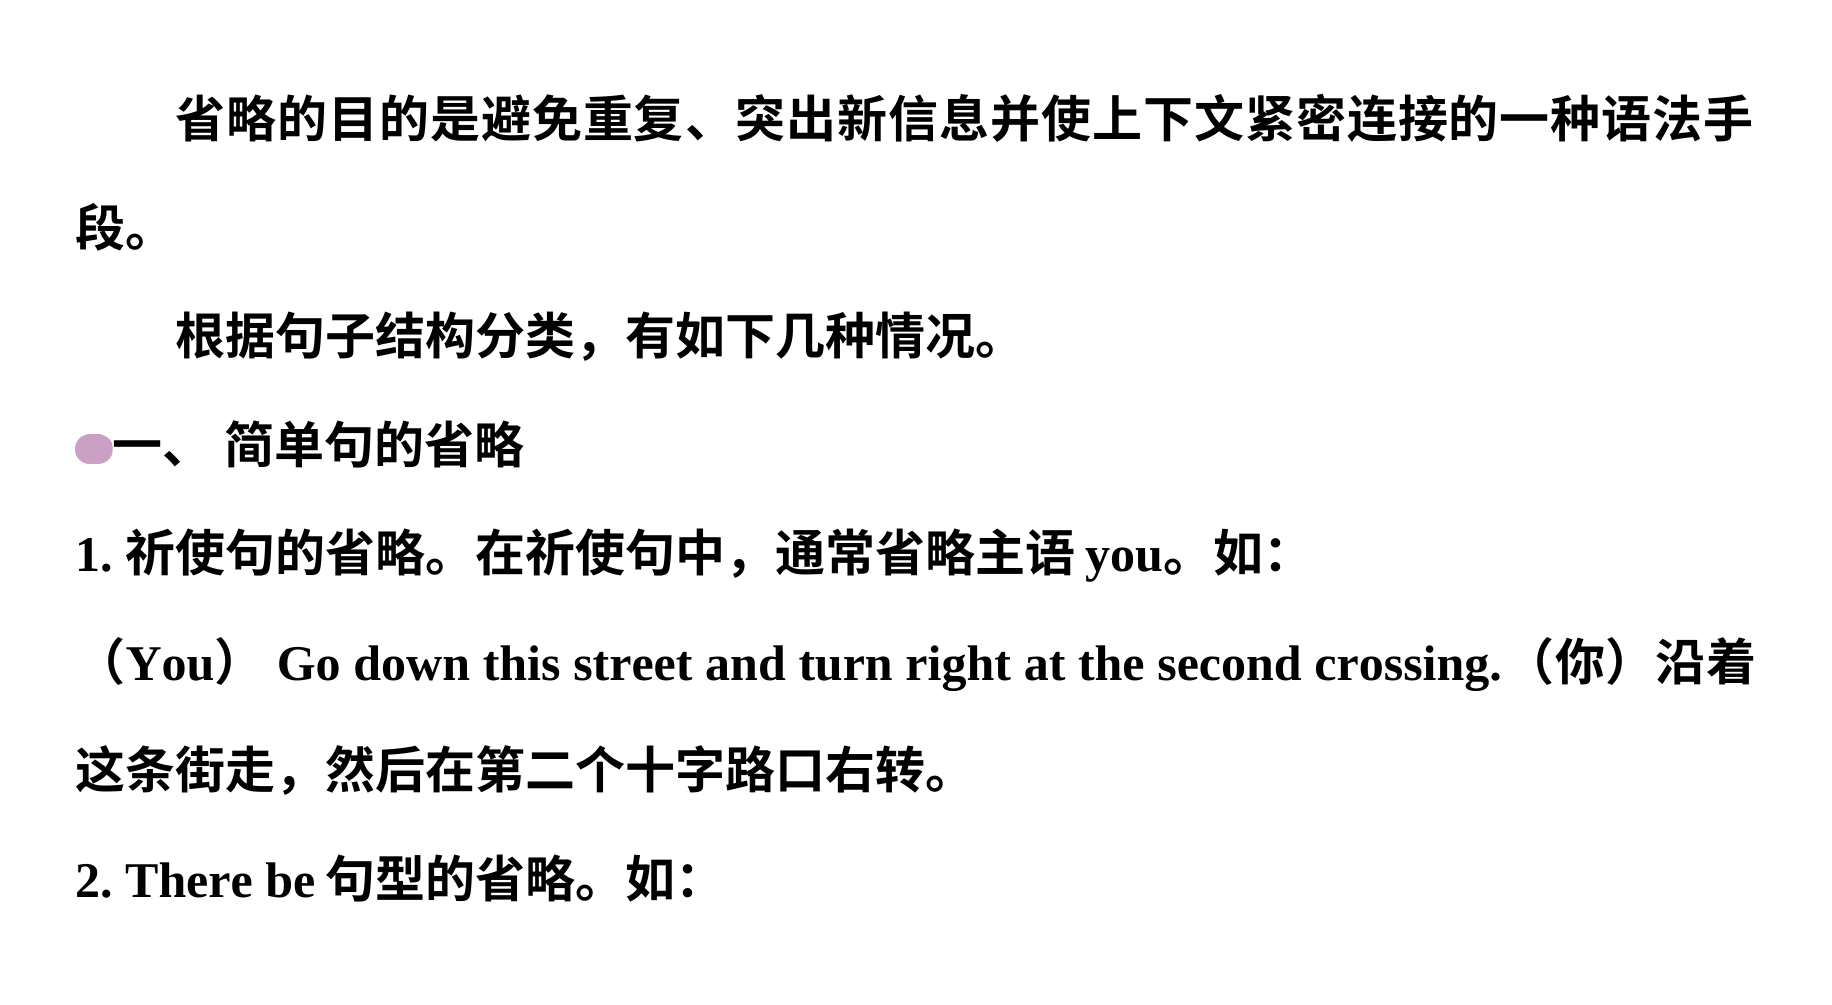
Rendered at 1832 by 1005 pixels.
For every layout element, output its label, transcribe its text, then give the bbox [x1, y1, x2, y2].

text （You） Go down this street and turn right at the second crossing.（你）沿着这条街走，然后在第二个十字路口右转。 [75, 622, 1756, 803]
text 省略的目的是避免重复、突出新信息并使上下文紧密连接的一种语法手段。 [75, 79, 1756, 261]
text 一、 简单句的省略 [75, 405, 1756, 478]
text 根据句子结构分类，有如下几种情况。 [75, 297, 1756, 369]
picture [75, 434, 113, 464]
text 1. 祈使句的省略。在祈使句中，通常省略主语you。如： [75, 514, 1756, 586]
text 2. There be句型的省略。如： [75, 839, 1756, 912]
